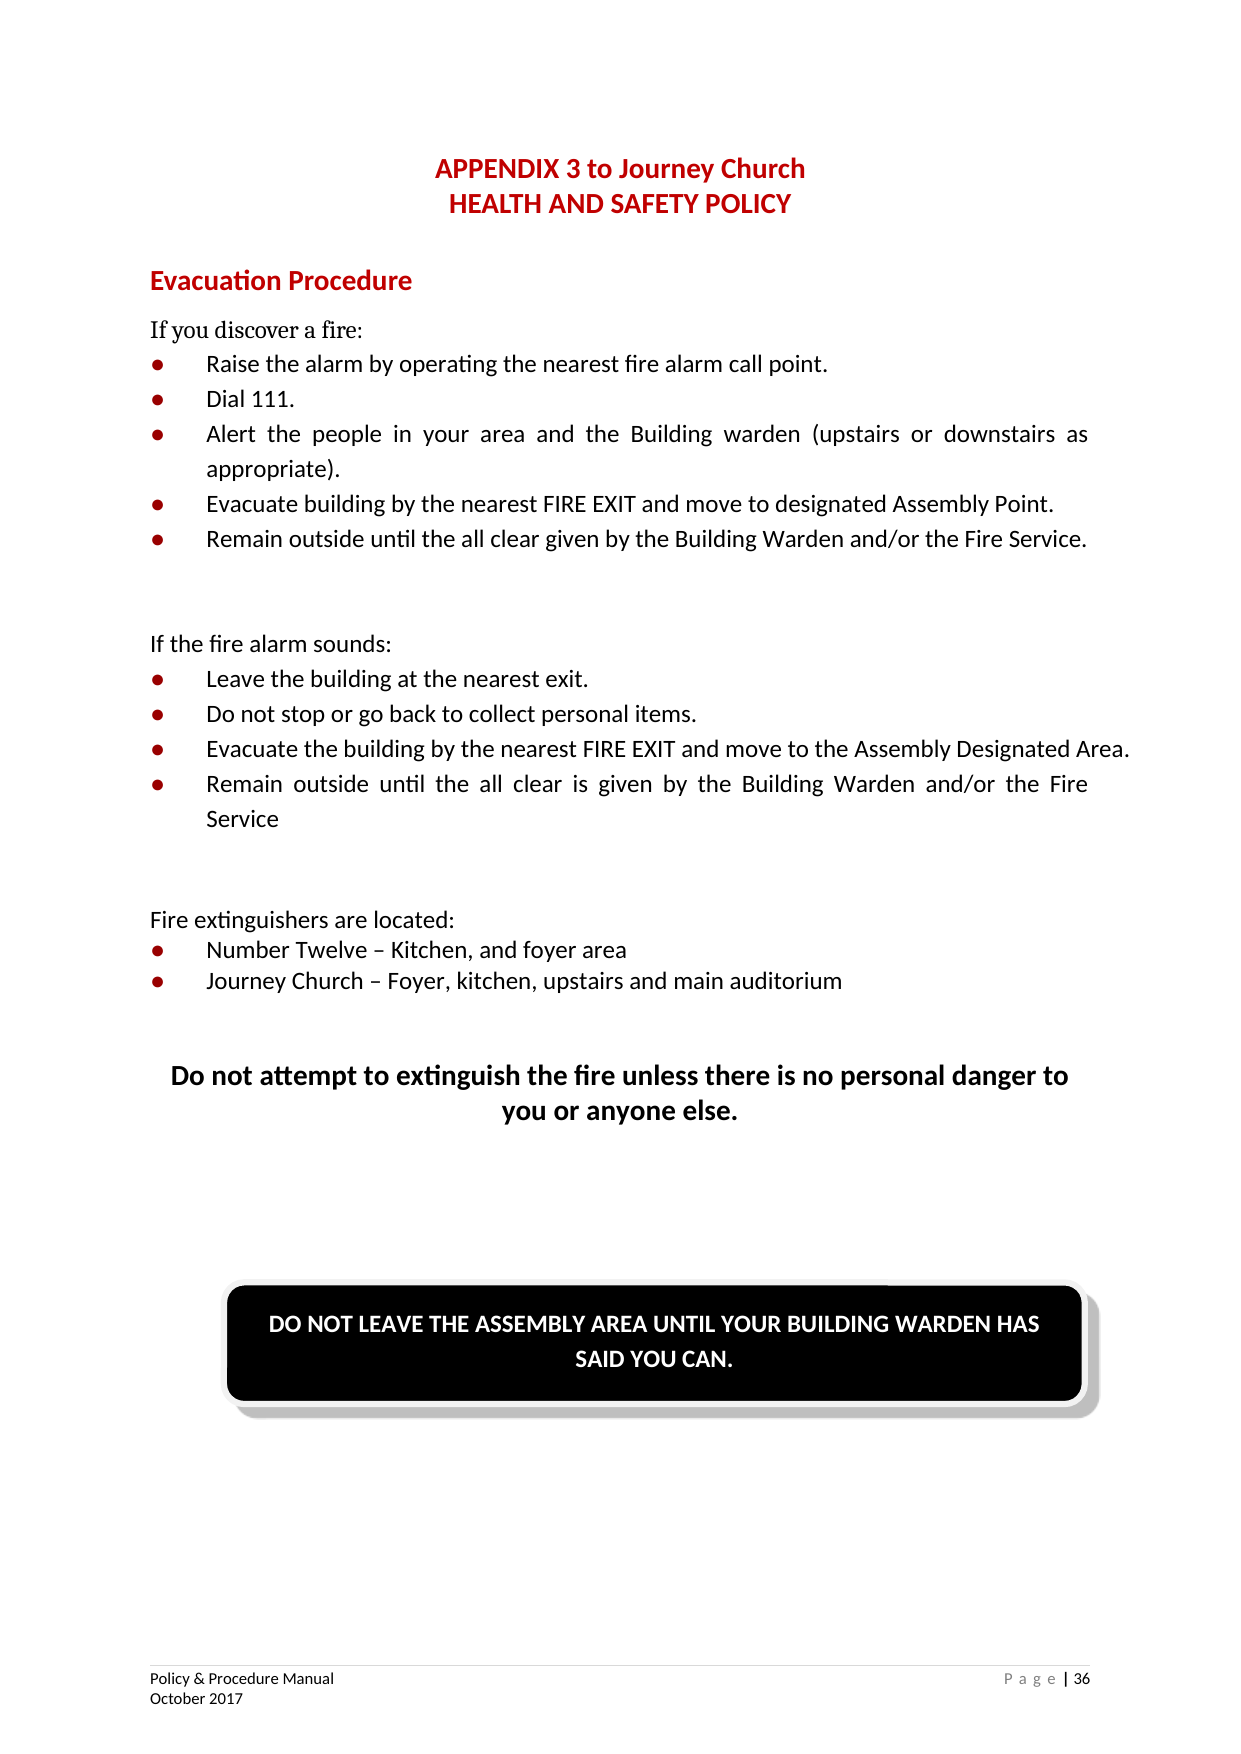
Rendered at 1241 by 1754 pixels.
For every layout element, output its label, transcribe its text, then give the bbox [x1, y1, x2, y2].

text ● Alert the people in your area and the Building warden (upstairs or downstairs as appropriate). [150, 419, 1090, 484]
text ● Journey Church – Foyer, kitchen, upstairs and main auditorium [150, 965, 1235, 996]
subtitle APPENDIX 3 to Journey Church [150, 150, 1090, 186]
subtitle Evacuation Procedure [150, 262, 1090, 298]
text ● Leave the building at the nearest exit. [150, 664, 1191, 694]
text ● Number Twelve – Kitchen, and foyer area [150, 935, 1235, 965]
text ● Evacuate building by the nearest FIRE EXIT and move to designated Assembly Point. [150, 489, 1090, 519]
text Do not attempt to extinguish the fire unless there is no personal danger to you or anyone else. [150, 1057, 1090, 1128]
text Fire extinguishers are located: [150, 904, 1235, 935]
text ● Remain outside until the all clear given by the Building Warden and/or the Fire Service. [150, 524, 1090, 554]
text ● Evacuate the building by the nearest FIRE EXIT and move to the Assembly Designated Area. [150, 734, 1191, 764]
text ● Remain outside until the all clear is given by the Building Warden and/or the Fire Service [150, 769, 1090, 834]
text ● Raise the alarm by operating the nearest fire alarm call point. [150, 349, 1090, 379]
text ● Do not stop or go back to collect personal items. [150, 699, 1191, 729]
subtitle HEALTH AND SAFETY POLICY [150, 186, 1090, 221]
text ● Dial 111. [150, 384, 1090, 414]
text If the fire alarm sounds: [150, 629, 1191, 659]
subtitle If you discover a fire: [150, 316, 1090, 344]
